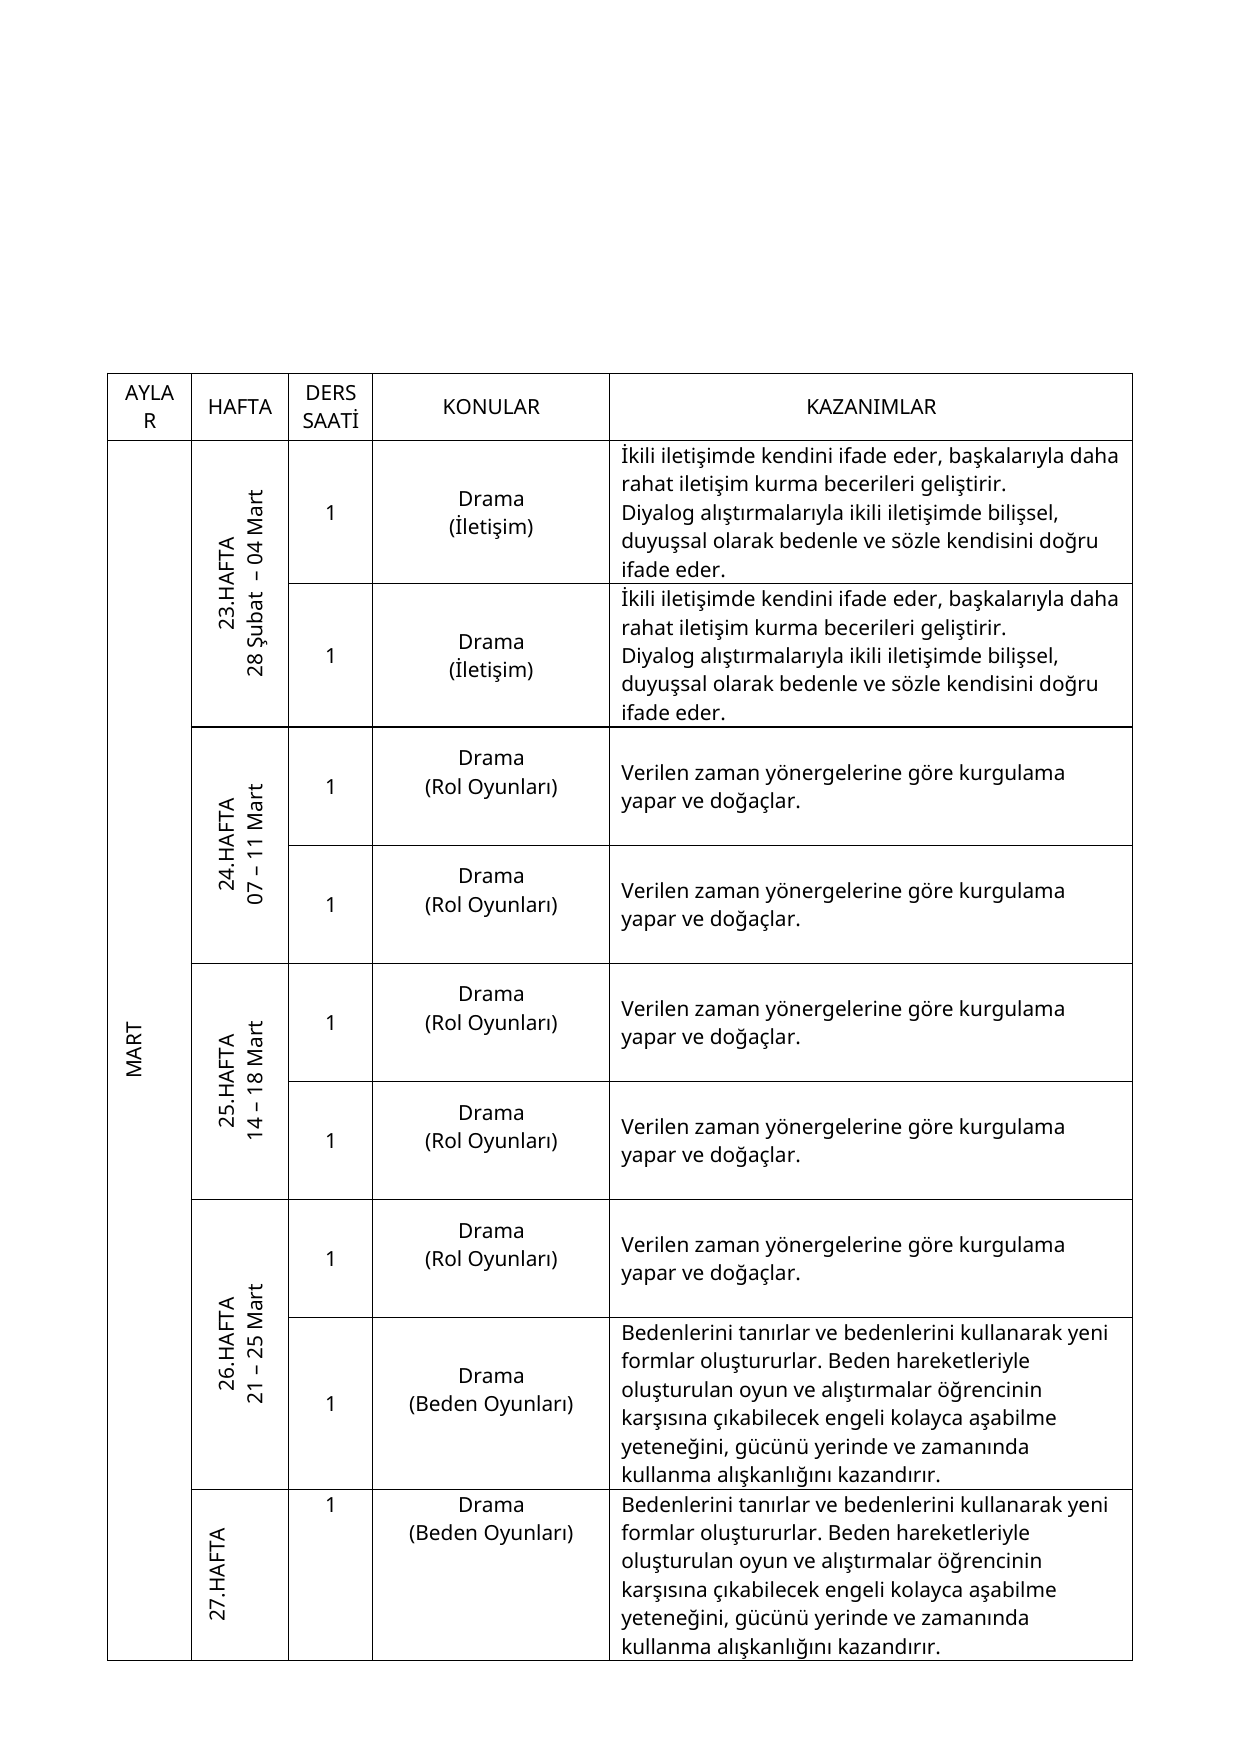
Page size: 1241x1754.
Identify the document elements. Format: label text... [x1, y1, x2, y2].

table_cell Verilen zaman yönergelerine göre kurgulama yapar ve doğaçlar. [610, 1200, 1132, 1317]
table_header KONULAR [373, 374, 609, 440]
table_cell Verilen zaman yönergelerine göre kurgulama yapar ve doğaçlar. [610, 846, 1132, 963]
table_cell İkili iletişimde kendini ifade eder, başkalarıyla daha rahat iletişim kurma becerileri geliştirir. Diyalog alıştırmalarıyla ikili iletişimde bilişsel, duyuşsal olarak bedenle ve sözle kendisini doğru ifade eder. [610, 584, 1132, 726]
table_cell Drama (Beden Oyunları) [373, 1318, 609, 1489]
table_cell 1 [289, 728, 372, 844]
table_cell İkili iletişimde kendini ifade eder, başkalarıyla daha rahat iletişim kurma becerileri geliştirir. Diyalog alıştırmalarıyla ikili iletişimde bilişsel, duyuşsal olarak bedenle ve sözle kendisini doğru ifade eder. [610, 441, 1132, 583]
table_header KAZANIMLAR [610, 374, 1132, 440]
table_header HAFTA [192, 374, 288, 440]
table_cell 1 [289, 1490, 372, 1660]
table_cell 1 [289, 1082, 372, 1199]
table_cell Drama (İletişim) [373, 441, 609, 583]
table_cell 25.HAFTA 14 – 18 Mart [192, 964, 288, 1199]
table_cell Verilen zaman yönergelerine göre kurgulama yapar ve doğaçlar. [610, 964, 1132, 1081]
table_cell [610, 1490, 1132, 1660]
table_cell 1 [289, 1200, 372, 1317]
table_cell Drama (Rol Oyunları) [373, 1082, 609, 1199]
table_cell 26.HAFTA 21 – 25 Mart [192, 1200, 288, 1489]
table_cell Drama (İletişim) [373, 584, 609, 726]
table_cell Verilen zaman yönergelerine göre kurgulama yapar ve doğaçlar. [610, 728, 1132, 844]
table_cell 23.HAFTA 28 Şubat – 04 Mart [192, 441, 288, 726]
table_cell 1 [289, 584, 372, 726]
table_header AYLAR [108, 374, 191, 440]
table_cell 24.HAFTA 07 – 11 Mart [192, 728, 288, 963]
table_cell Drama (Rol Oyunları) [373, 964, 609, 1081]
table_cell Drama (Rol Oyunları) [373, 728, 609, 844]
table_cell 1 [289, 441, 372, 583]
table_cell Drama (Rol Oyunları) [373, 1200, 609, 1317]
table_cell 1 [289, 1318, 372, 1489]
table_header DERS SAATİ [289, 374, 372, 440]
table_cell 1 [289, 964, 372, 1081]
table_cell Drama (Rol Oyunları) [373, 846, 609, 963]
table_cell Verilen zaman yönergelerine göre kurgulama yapar ve doğaçlar. [610, 1082, 1132, 1199]
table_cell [192, 1490, 288, 1660]
table_cell 1 [289, 846, 372, 963]
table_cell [373, 1490, 609, 1660]
table_cell MART [108, 441, 191, 1660]
